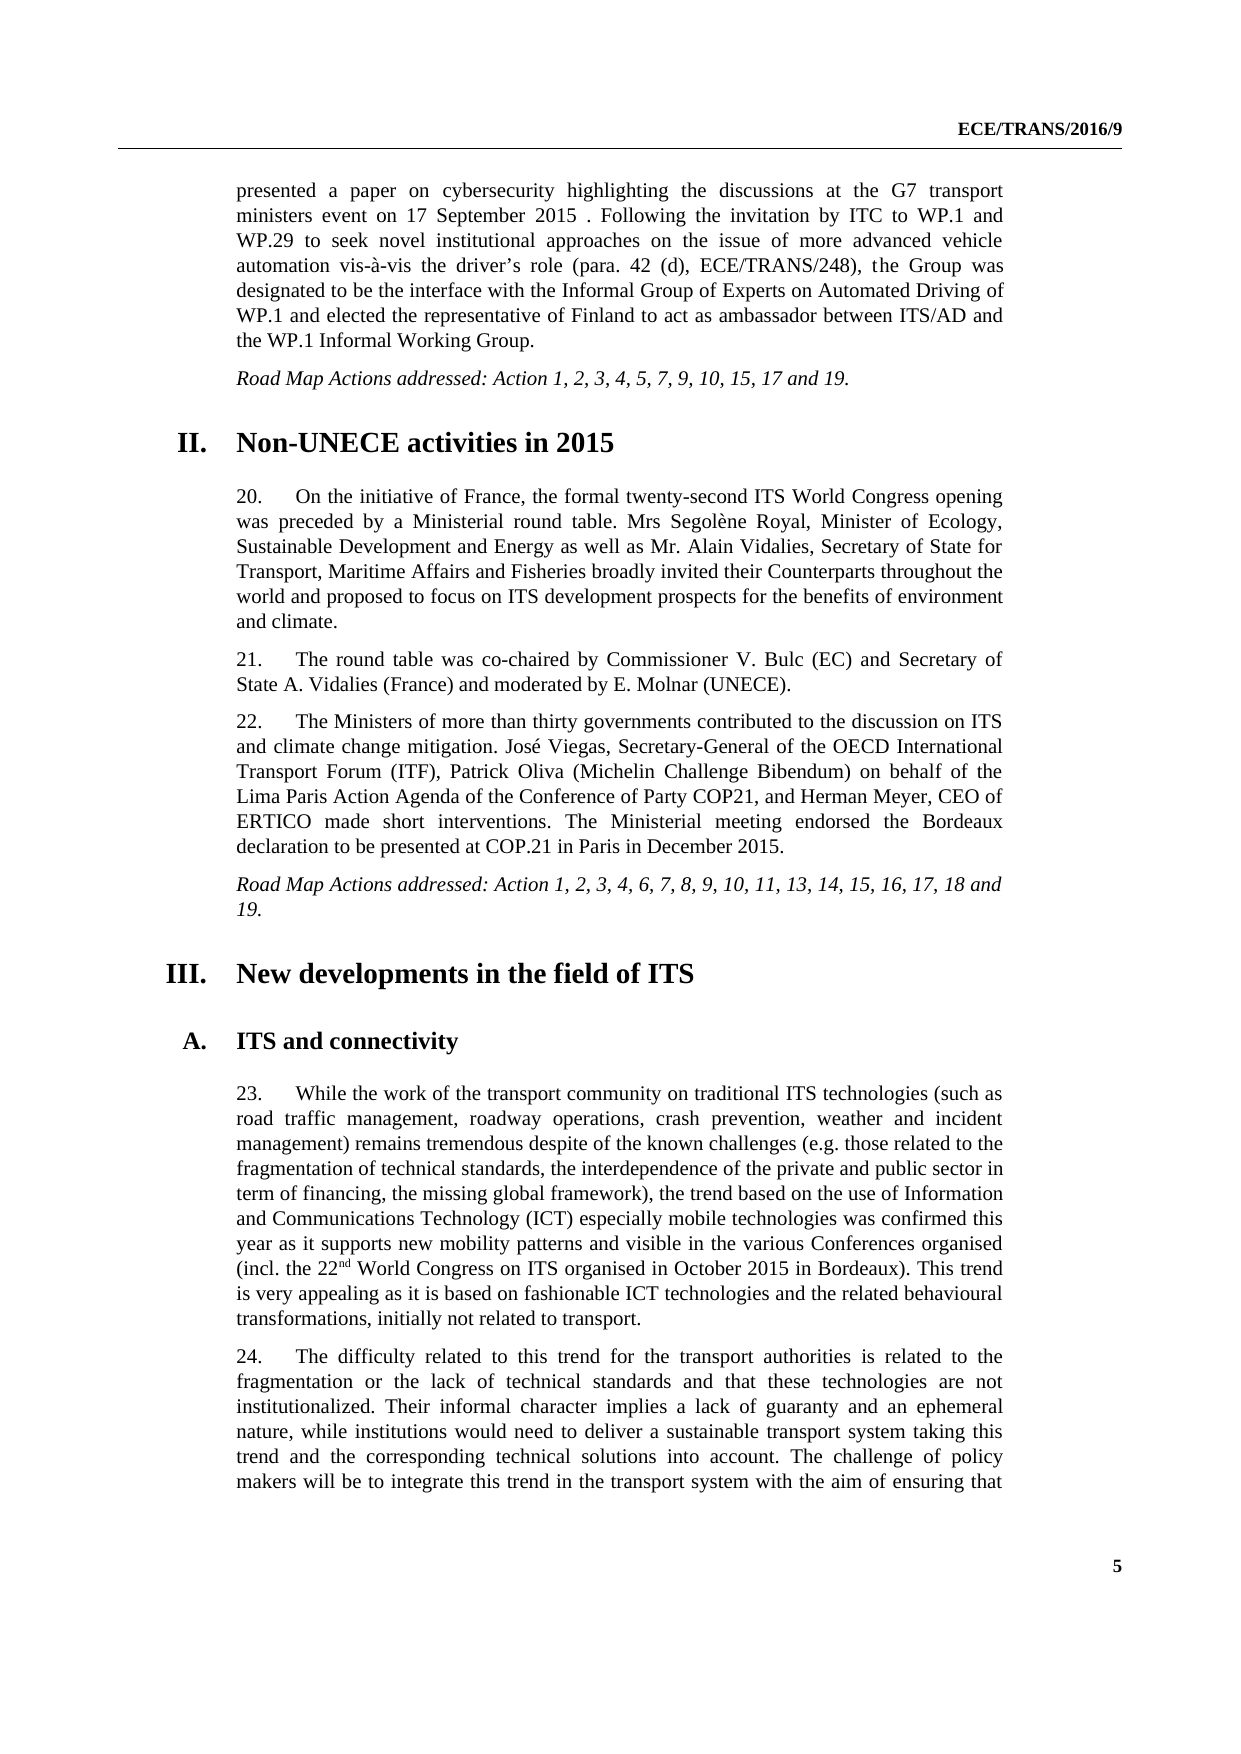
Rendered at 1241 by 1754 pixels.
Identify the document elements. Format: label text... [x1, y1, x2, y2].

text 23. While the work of the transport community on traditional ITS technologies (such as road traffic management, roadway operations, crash prevention, weather and incident management) remains tremendous despite of the known challenges (e.g. those related to the fragmentation of technical standards, the interdependence of the private and public sector in term of financing, the missing global framework), the trend based on the use of Information and Communications Technology (ICT) especially mobile technologies was confirmed this year as it supports new mobility patterns and visible in the various Conferences organised (incl. the 22nd World Congress on ITS organised in October 2015 in Bordeaux). This trend is very appealing as it is based on fashionable ICT technologies and the related behavioural transformations, initially not related to transport. [236, 1080, 1004, 1330]
text 21. The round table was co-chaired by Commissioner V. Bulc (EC) and Secretary of State A. Vidalies (France) and moderated by E. Molnar (UNECE). [236, 646, 1004, 696]
text 20. On the initiative of France, the formal twenty-second ITS World Congress opening was preceded by a Ministerial round table. Mrs Segolène Royal, Minister of Ecology, Sustainable Development and Energy as well as Mr. Alain Vidalies, Secretary of State for Transport, Maritime Affairs and Fisheries broadly invited their Counterparts throughout the world and proposed to focus on ITS development prospects for the benefits of environment and climate. [236, 483, 1004, 633]
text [236, 1343, 1004, 1493]
text III. New developments in the field of ITS [118, 958, 1004, 990]
text A. ITS and connectivity [118, 1027, 1004, 1055]
text II. Non-UNECE activities in 2015 [118, 427, 1004, 458]
text Road Map Actions addressed: Action 1, 2, 3, 4, 6, 7, 8, 9, 10, 11, 13, 14, 15, 16, 17, 18 and 19. [236, 871, 1004, 921]
text 22. The Ministers of more than thirty governments contributed to the discussion on ITS and climate change mitigation. José Viegas, Secretary-General of the OECD International Transport Forum (ITF), Patrick Oliva (Michelin Challenge Bibendum) on behalf of the Lima Paris Action Agenda of the Conference of Party COP21, and Herman Meyer, CEO of ERTICO made short interventions. The Ministerial meeting endorsed the Bordeaux declaration to be presented at COP.21 in Paris in December 2015. [236, 708, 1004, 858]
text Road Map Actions addressed: Action 1, 2, 3, 4, 5, 7, 9, 10, 15, 17 and 19. [236, 365, 1004, 390]
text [236, 177, 1004, 352]
